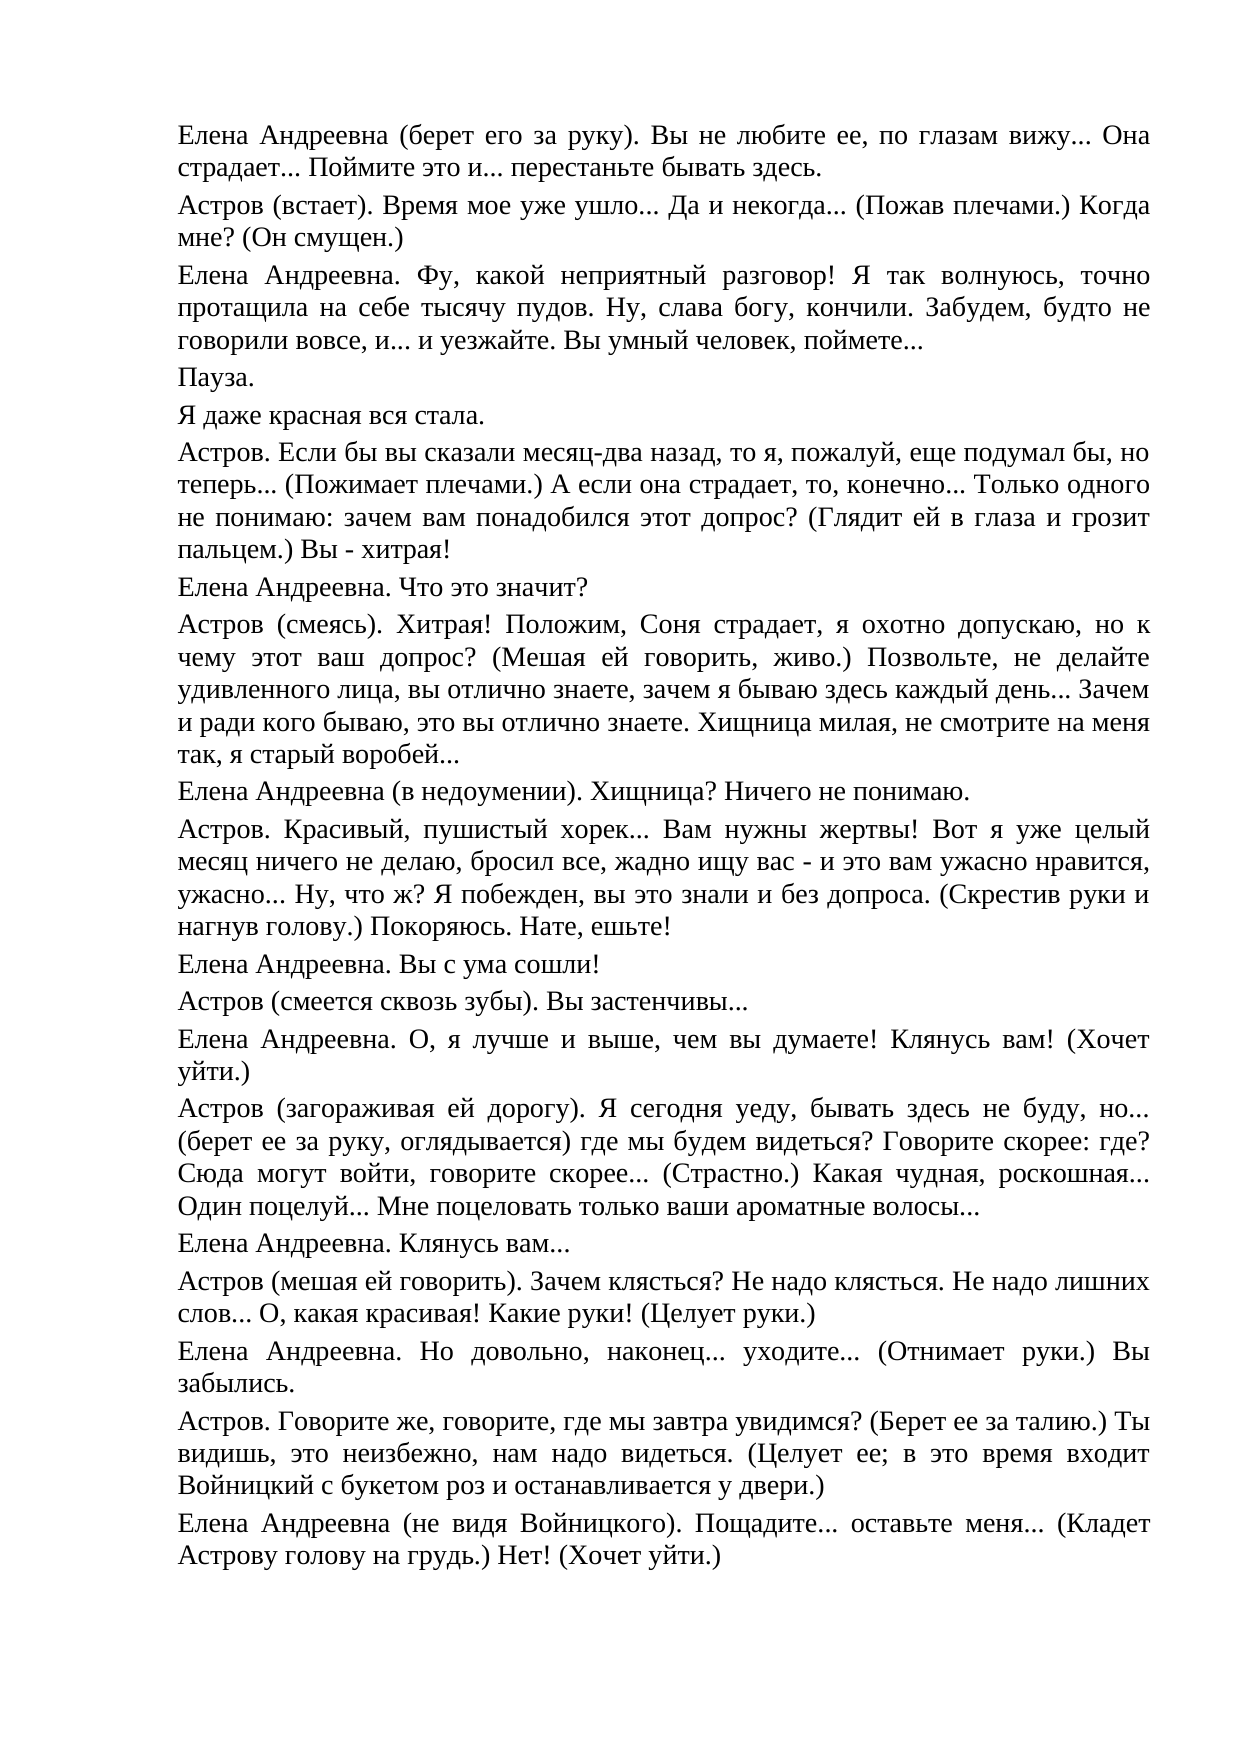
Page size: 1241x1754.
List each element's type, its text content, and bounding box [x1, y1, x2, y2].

text Елена Андреевна (берет его за руку). Вы не любите ее, по глазам вижу... Она страдает... Поймите это и... перестаньте бывать здесь. [177, 118, 1152, 183]
text Елена Андреевна. Клянусь вам... [177, 1226, 1152, 1259]
text Астров. Если бы вы сказали месяц-два назад, то я, пожалуй, еще подумал бы, но теперь... (Пожимает плечами.) А если она страдает, то, конечно... Только одного не понимаю: зачем вам понадобился этот допрос? (Глядит ей в глаза и грозит пальцем.) Вы - хитрая! [177, 435, 1152, 565]
text Елена Андреевна. Что это значит? [177, 570, 1152, 602]
text Елена Андреевна (не видя Войницкого). Пощадите... оставьте меня... (Кладет Астрову голову на грудь.) Нет! (Хочет уйти.) [177, 1506, 1152, 1571]
text Елена Андреевна. Фу, какой неприятный разговор! Я так волнуюсь, точно протащила на себе тысячу пудов. Ну, слава богу, кончили. Забудем, будто не говорили вовсе, и... и уезжайте. Вы умный человек, поймете... [177, 258, 1152, 355]
text Елена Андреевна (в недоумении). Хищница? Ничего не понимаю. [177, 774, 1152, 807]
text Пауза. [177, 360, 1152, 393]
text Астров. Говорите же, говорите, где мы завтра увидимся? (Берет ее за талию.) Ты видишь, это неизбежно, нам надо видеться. (Целует ее; в это время входит Войницкий с букетом роз и останавливается у двери.) [177, 1403, 1152, 1501]
text Я даже красная вся стала. [177, 398, 1152, 430]
text Елена Андреевна. Вы с ума сошли! [177, 947, 1152, 979]
text Астров. Красивый, пушистый хорек... Вам нужны жертвы! Вот я уже целый месяц ничего не делаю, бросил все, жадно ищу вас - и это вам ужасно нравится, ужасно... Ну, что ж? Я побежден, вы это знали и без допроса. (Скрестив руки и нагнув голову.) Покоряюсь. Нате, ешьте! [177, 812, 1152, 942]
text Астров (смеется сквозь зубы). Вы застенчивы... [177, 984, 1152, 1017]
text Елена Андреевна. О, я лучше и выше, чем вы думаете! Клянусь вам! (Хочет уйти.) [177, 1022, 1152, 1086]
text Елена Андреевна. Но довольно, наконец... уходите... (Отнимает руки.) Вы забылись. [177, 1334, 1152, 1398]
text Астров (мешая ей говорить). Зачем клясться? Не надо клясться. Не надо лишних слов... О, какая красивая! Какие руки! (Целует руки.) [177, 1264, 1152, 1328]
text Астров (загораживая ей дорогу). Я сегодня уеду, бывать здесь не буду, но... (берет ее за руку, оглядывается) где мы будем видеться? Говорите скорее: где? Сюда могут войти, говорите скорее... (Страстно.) Какая чудная, роскошная... Один поцелуй... Мне поцеловать только ваши ароматные волосы... [177, 1092, 1152, 1221]
text Астров (смеясь). Хитрая! Положим, Соня страдает, я охотно допускаю, но к чему этот ваш допрос? (Мешая ей говорить, живо.) Позвольте, не делайте удивленного лица, вы отлично знаете, зачем я бываю здесь каждый день... Зачем и ради кого бываю, это вы отлично знаете. Хищница милая, не смотрите на меня так, я старый воробей... [177, 607, 1152, 769]
text Астров (встает). Время мое уже ушло... Да и некогда... (Пожав плечами.) Когда мне? (Он смущен.) [177, 188, 1152, 253]
